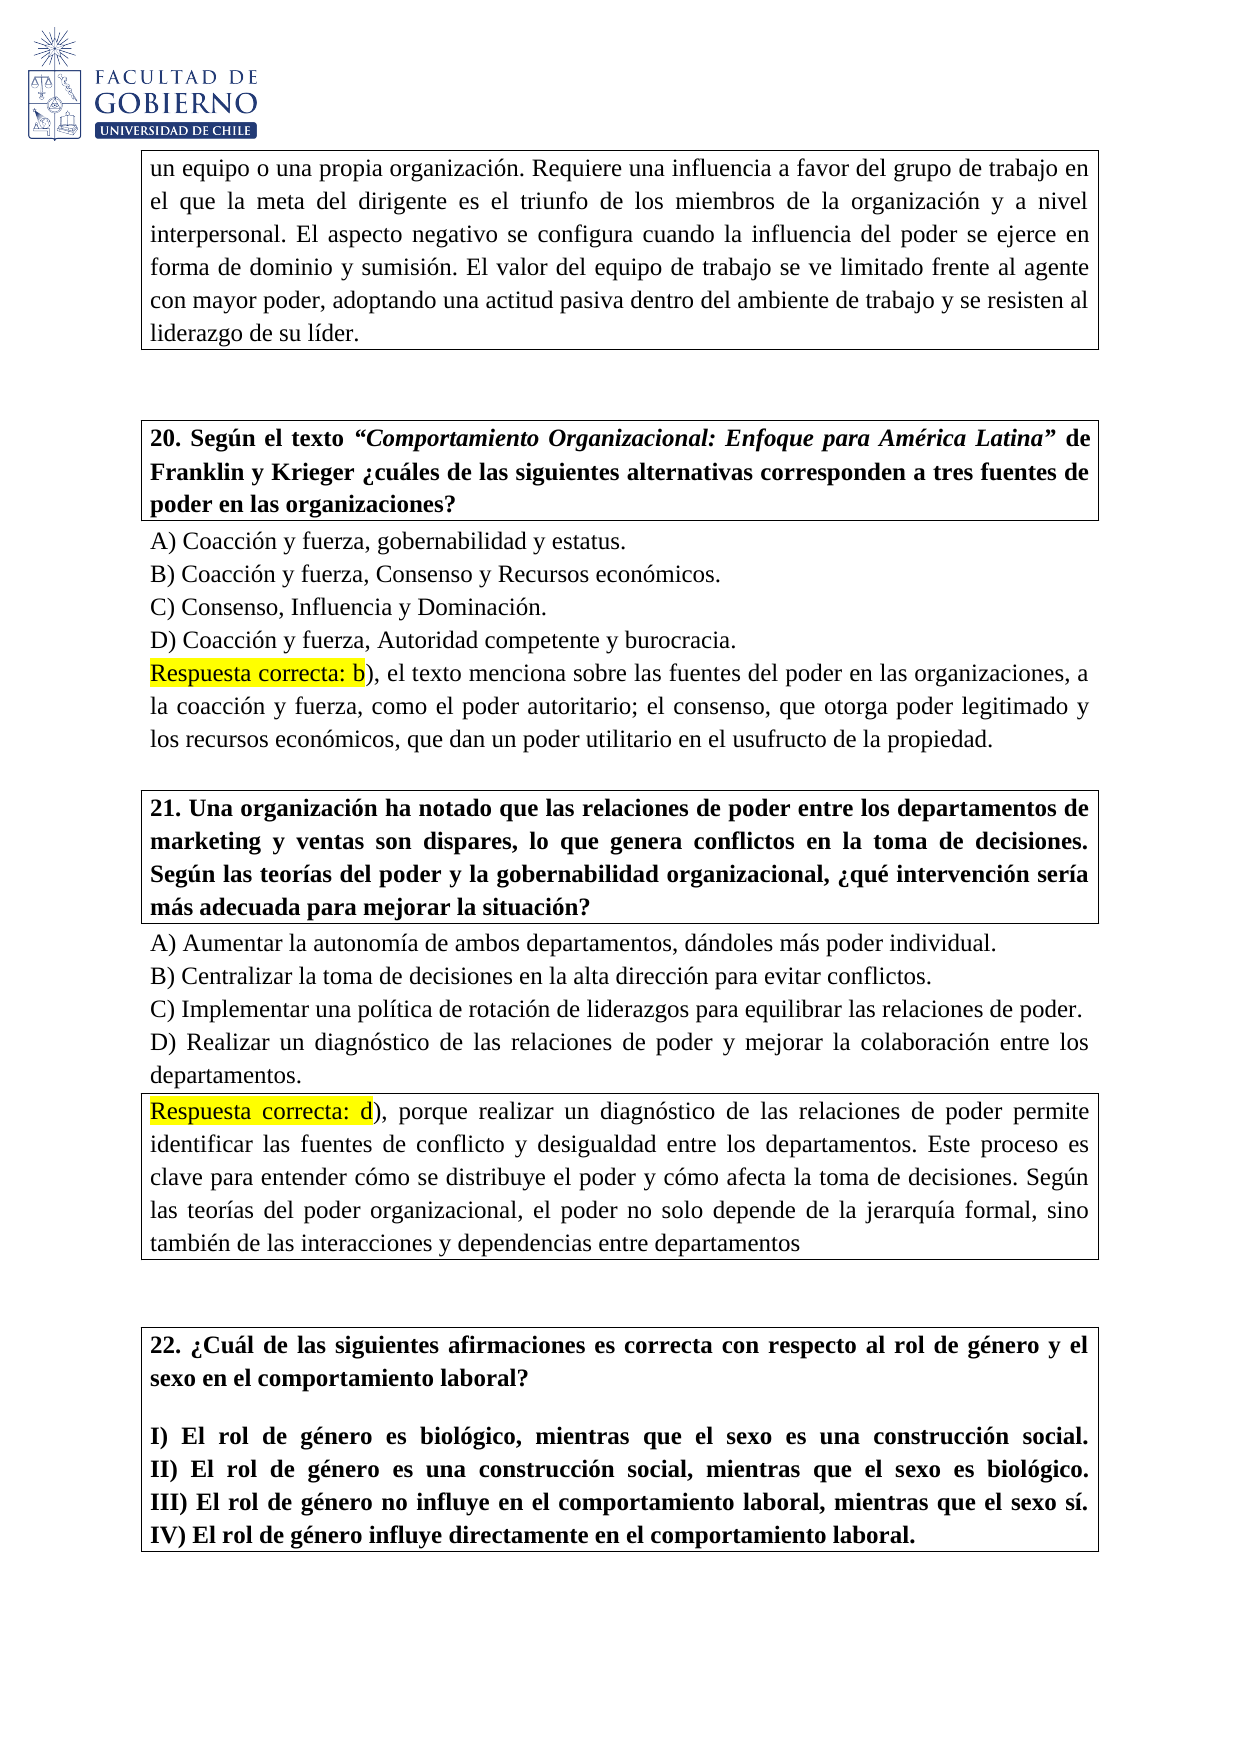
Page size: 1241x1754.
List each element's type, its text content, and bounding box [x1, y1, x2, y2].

picture [28, 27, 257, 141]
text D) Coacción y fuerza, Autoridad competente y burocracia. [150, 625, 1090, 653]
text C) Consenso, Influencia y Dominación. [150, 592, 1090, 621]
text B) Centralizar la toma de decisiones en la alta dirección para evitar conflictos. [150, 961, 1090, 990]
text D) Realizar un diagnóstico de las relaciones de poder y mejorar la colaboración entre los departamentos. [150, 1027, 1090, 1089]
subtitle 22. ¿Cuál de las siguientes afirmaciones es correcta con respecto al rol de género y el sexo en el comportamiento laboral? [142, 1328, 1098, 1392]
text A) Aumentar la autonomía de ambos departamentos, dándoles más poder individual. [150, 928, 1090, 957]
text A) Coacción y fuerza, gobernabilidad y estatus. [150, 526, 1090, 554]
text I) El rol de género es biológico, mientras que el sexo es una construcción social. II) El rol de género es una construcción social, mientras que el sexo es biológico. III) El rol de género no influye en el comportamiento laboral, mientras que el sexo sí. IV) El rol de género influye directamente en el comportamiento laboral. [142, 1418, 1098, 1551]
text B) Coacción y fuerza, Consenso y Recursos económicos. [150, 559, 1090, 587]
text Respuesta correcta: d), porque realizar un diagnóstico de las relaciones de poder permite identificar las fuentes de conflicto y desigualdad entre los departamentos. Este proceso es clave para entender cómo se distribuye el poder y cómo afecta la toma de decisiones. Según las teorías del poder organizacional, el poder no solo depende de la jerarquía formal, sino también de las interacciones y dependencias entre departamentos [142, 1094, 1098, 1259]
text 21. Una organización ha notado que las relaciones de poder entre los departamentos de marketing y ventas son dispares, lo que genera conflictos en la toma de decisiones. Según las teorías del poder y la gobernabilidad organizacional, ¿qué intervención sería más adecuada para mejorar la situación? [142, 791, 1098, 923]
text Respuesta correcta: b), el texto menciona sobre las fuentes del poder en las organizaciones, a la coacción y fuerza, como el poder autoritario; el consenso, que otorga poder legitimado y los recursos económicos, que dan un poder utilitario en el usufructo de la propiedad. [150, 658, 1090, 753]
text C) Implementar una política de rotación de liderazgos para equilibrar las relaciones de poder. [150, 994, 1090, 1023]
text 20. Según el texto “Comportamiento Organizacional: Enfoque para América Latina” de Franklin y Krieger ¿cuáles de las siguientes alternativas corresponden a tres fuentes de poder en las organizaciones? [142, 421, 1098, 520]
